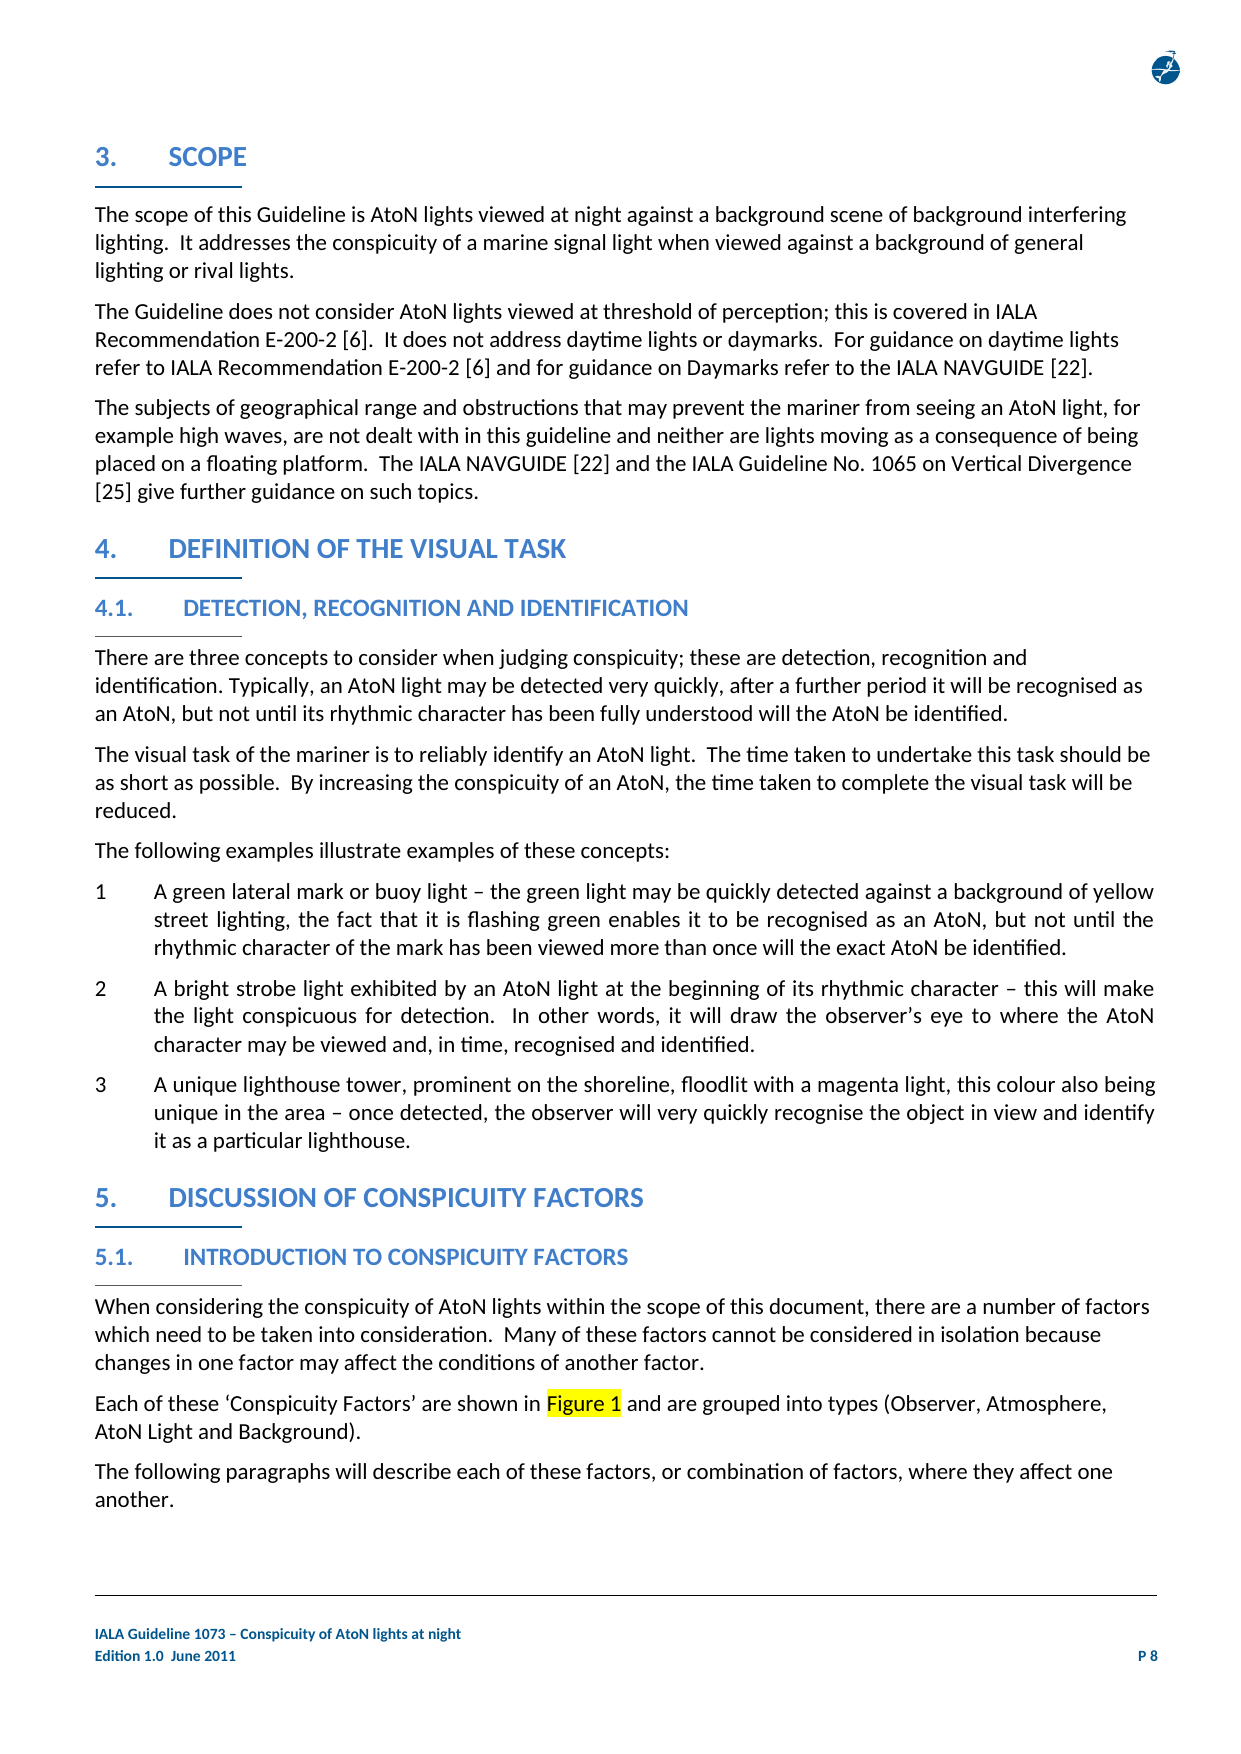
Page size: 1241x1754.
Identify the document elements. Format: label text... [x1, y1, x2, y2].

text The visual task of the mariner is to reliably identify an AtoN light. The time taken to undertake this task should be as short as possible. By increasing the conspicuity of an AtoN, the time taken to complete the visual task will be reduced. [94, 740, 1157, 824]
text The Guideline does not consider AtoN lights viewed at threshold of perception; this is covered in IALA Recommendation E-200-2 [6]. It does not address daytime lights or daymarks. For guidance on daytime lights refer to IALA Recommendation E-200-2 [6] and for guidance on Daymarks refer to the IALA NAVGUIDE [22]. [94, 297, 1157, 381]
text The subjects of geographical range and obstructions that may prevent the mariner from seeing an AtoN light, for example high waves, are not dealt with in this guideline and neither are lights moving as a consequence of being placed on a floating platform. The IALA NAVGUIDE [22] and the IALA Guideline No. 1065 on Vertical Divergence [25] give further guidance on such topics. [94, 393, 1157, 505]
picture [1120, 0, 1239, 119]
subtitle DEFINITION OF THE VISUAL TASK [94, 530, 1157, 566]
text The following examples illustrate examples of these concepts: [94, 837, 1157, 864]
text The following paragraphs will describe each of these factors, or combination of factors, where they affect one another. [94, 1457, 1157, 1513]
subtitle Detection, Recognition and Identification [94, 592, 1157, 623]
text The scope of this Guideline is AtoN lights viewed at night against a background scene of background interfering lighting. It addresses the conspicuity of a marine signal light when viewed against a background of general lighting or rival lights. [94, 200, 1157, 284]
text Each of these ‘Conspicuity Factors’ are shown in Figure 1 and are grouped into types (Observer, Atmosphere, AtoN Light and Background). [94, 1389, 1157, 1445]
list A unique lighthouse tower, prominent on the shoreline, floodlit with a magenta light, this colour also being unique in the area – once detected, the observer will very quickly recognise the object in view and identify it as a particular lighthouse. [94, 1070, 1157, 1154]
text There are three concepts to consider when judging conspicuity; these are detection, recognition and identification. Typically, an AtoN light may be detected very quickly, after a further period it will be recognised as an AtoN, but not until its rhythmic character has been fully understood will the AtoN be identified. [94, 643, 1157, 727]
subtitle DISCUSSION OF CONSPICUITY FACTORS [94, 1179, 1157, 1215]
subtitle Introduction to Conspicuity Factors [94, 1241, 1157, 1271]
list A green lateral mark or buoy light – the green light may be quickly detected against a background of yellow street lighting, the fact that it is flashing green enables it to be recognised as an AtoN, but not until the rhythmic character of the mark has been viewed more than once will the exact AtoN be identified. [94, 877, 1157, 961]
list A bright strobe light exhibited by an AtoN light at the beginning of its rhythmic character – this will make the light conspicuous for detection. In other words, it will draw the observer’s eye to where the AtoN character may be viewed and, in time, recognised and identified. [94, 974, 1157, 1058]
text When considering the conspicuity of AtoN lights within the scope of this document, there are a number of factors which need to be taken into consideration. Many of these factors cannot be considered in isolation because changes in one factor may affect the conditions of another factor. [94, 1292, 1157, 1376]
subtitle SCOPE [94, 138, 1157, 174]
